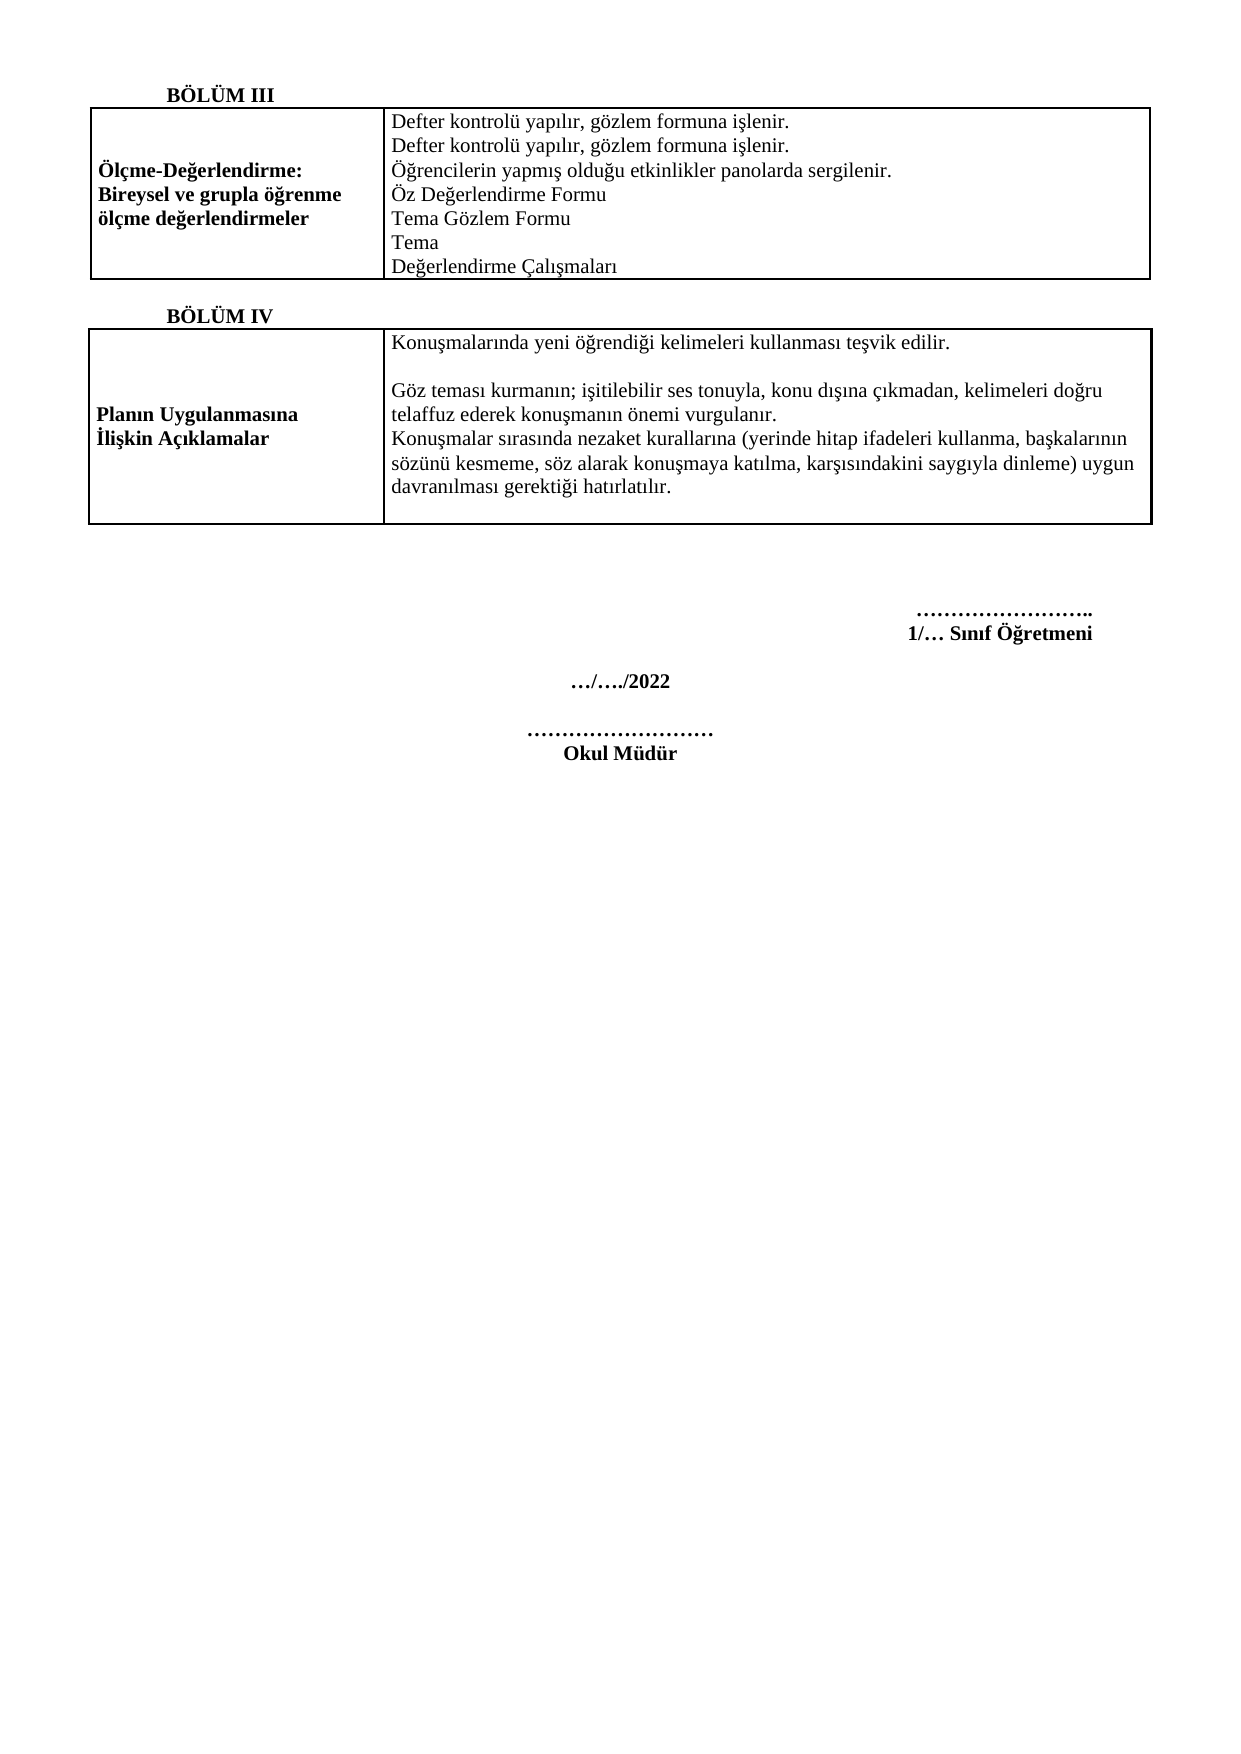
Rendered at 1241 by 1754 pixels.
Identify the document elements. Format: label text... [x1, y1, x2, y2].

text 1/… Sınıf Öğretmeni [148, 621, 1093, 645]
text …/…./2022 [148, 669, 1093, 693]
text ……………………… [148, 717, 1093, 741]
table_header Planın Uygulanmasına İlişkin Açıklamalar [90, 330, 383, 523]
subtitle BÖLÜM IV [148, 304, 1093, 328]
text …………………….. [148, 597, 1093, 621]
text Okul Müdür [148, 741, 1093, 765]
table_header Ölçme-Değerlendirme: Bireysel ve grupla öğrenme ölçme değerlendirmeler [92, 109, 383, 278]
table_header Konuşmalarında yeni öğrendiği kelimeleri kullanması teşvik edilir. Göz teması kurmanın; işitilebilir ses tonuyla, konu dışına çıkmadan, kelimeleri doğru telaffuz ederek konuşmanın önemi vurgulanır. Konuşmalar sırasında nezaket kurallarına (yerinde hitap ifadeleri kullanma, başkalarının sözünü kesmeme, söz alarak konuşmaya katılma, karşısındakini saygıyla dinleme) uygun davranılması gerektiği hatırlatılır. [385, 330, 1150, 523]
subtitle BÖLÜM III [148, 83, 1093, 107]
table_header Defter kontrolü yapılır, gözlem formuna işlenir. Defter kontrolü yapılır, gözlem formuna işlenir. Öğrencilerin yapmış olduğu etkinlikler panolarda sergilenir. Öz Değerlendirme Formu Tema Gözlem Formu Tema Değerlendirme Çalışmaları [385, 109, 1149, 278]
